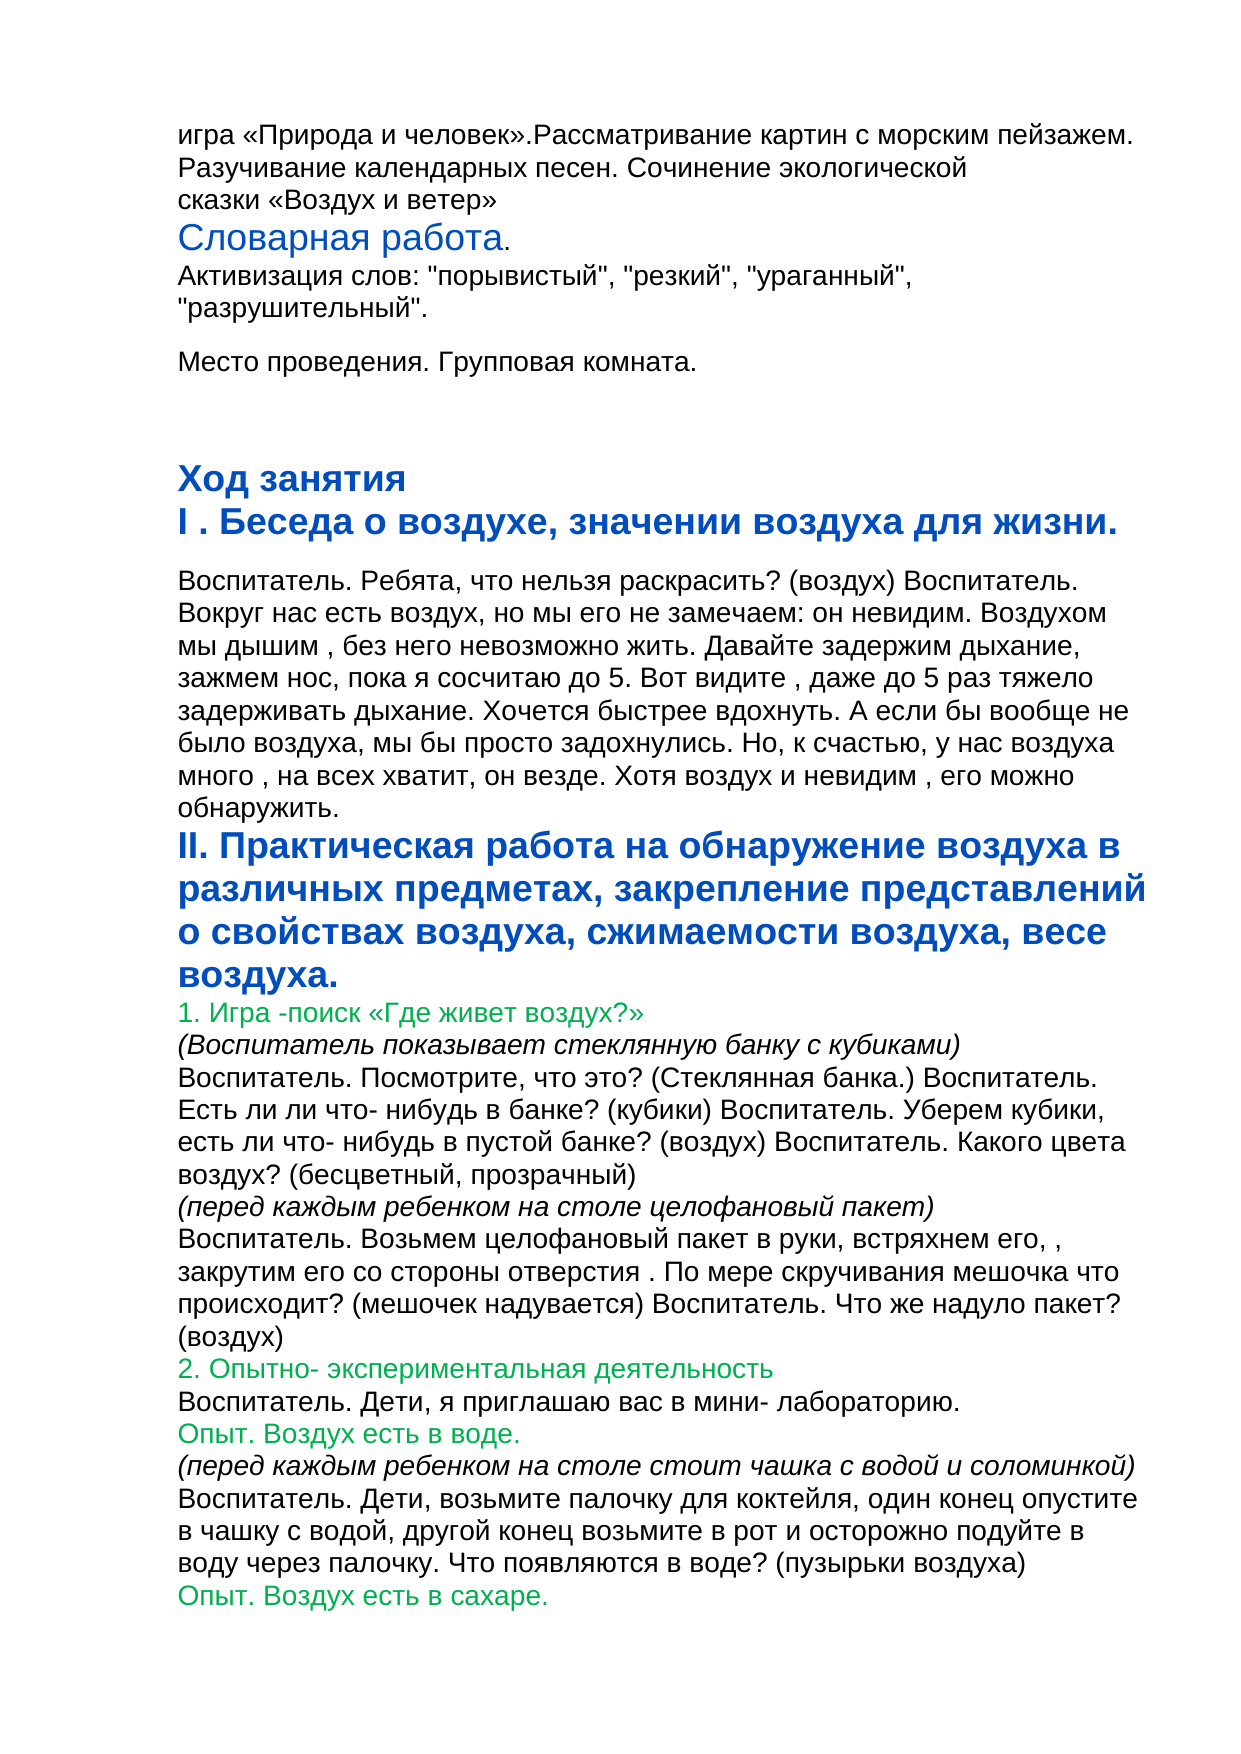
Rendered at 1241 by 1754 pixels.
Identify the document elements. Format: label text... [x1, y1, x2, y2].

text Опыт. Воздух есть в сахаре. [177, 1579, 1152, 1611]
text Воспитатель. Дети, возьмите палочку для коктейля, один конец опустите в чашку с водой, другой конец возьмите в рот и осторожно подуйте в воду через палочку. Что появляются в воде? (пузырьки воздуха) [177, 1482, 1152, 1579]
text Воспитатель. Возьмем целофановый пакет в руки, встряхнем его, , закрутим его со стороны отверстия . По мере скручивания мешочка что происходит? (мешочек надувается) Воспитатель. Что же надуло пакет? (воздух) [177, 1222, 1152, 1352]
text Словарная работа. [177, 215, 1152, 258]
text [177, 118, 1152, 215]
text Ход занятия [177, 456, 1152, 499]
text Опыт. Воздух есть в воде. [177, 1417, 1152, 1449]
text (Воспитатель показывает стеклянную банку с кубиками) [177, 1028, 1152, 1061]
text 2. Опытно- экспериментальная деятельность [177, 1352, 1152, 1384]
text Место проведения. Групповая комната. [177, 345, 1152, 377]
text II. Практическая работа на обнаружение воздуха в различных предметах, закрепление представлений о свойствах воздуха, сжимаемости воздуха, весе воздуха. [177, 823, 1152, 996]
text 1. Игра -поиск «Где живет воздух?» [177, 996, 1152, 1028]
text Воспитатель. Посмотрите, что это? (Стеклянная банка.) Воспитатель. Есть ли ли что- нибудь в банке? (кубики) Воспитатель. Уберем кубики, есть ли что- нибудь в пустой банке? (воздух) Воспитатель. Какого цвета воздух? (бесцветный, прозрачный) [177, 1061, 1152, 1190]
text Активизация слов: "порывистый", "резкий", "ураганный", "разрушительный". [177, 258, 1152, 323]
text (перед каждым ребенком на столе стоит чашка с водой и соломинкой) [177, 1449, 1152, 1482]
text (перед каждым ребенком на столе целофановый пакет) [177, 1190, 1152, 1222]
text Воспитатель. Ребята, что нельзя раскрасить? (воздух) Воспитатель. Вокруг нас есть воздух, но мы его не замечаем: он невидим. Воздухом мы дышим , без него невозможно жить. Давайте задержим дыхание, зажмем нос, пока я сосчитаю до 5. Вот видите , даже до 5 раз тяжело задерживать дыхание. Хочется быстрее вдохнуть. А если бы вообще не было воздуха, мы бы просто задохнулись. Но, к счастью, у нас воздуха много , на всех хватит, он везде. Хотя воздух и невидим , его можно обнаружить. [177, 564, 1152, 823]
text I . Беседа о воздухе, значении воздуха для жизни. [177, 499, 1152, 542]
text Воспитатель. Дети, я приглашаю вас в мини- лабораторию. [177, 1384, 1152, 1417]
